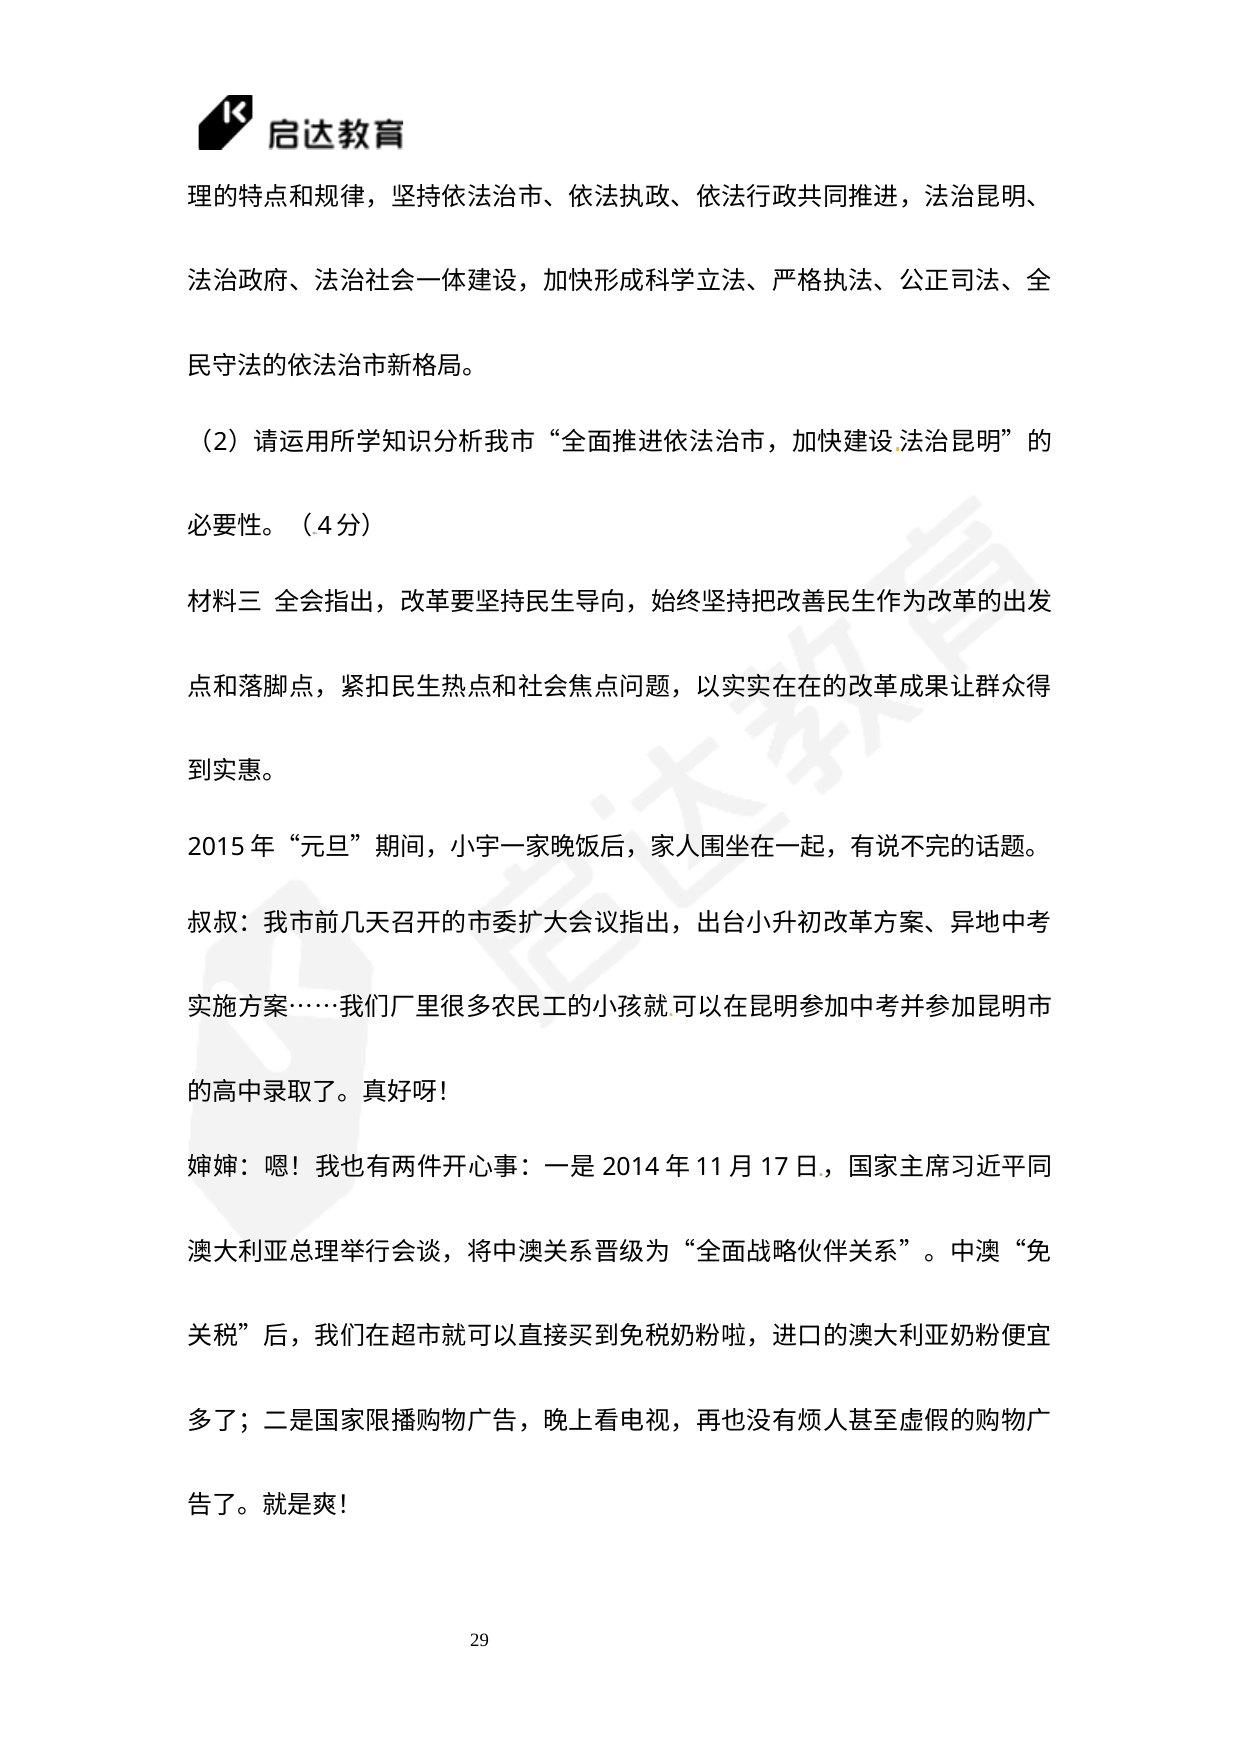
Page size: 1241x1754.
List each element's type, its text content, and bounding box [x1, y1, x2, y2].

text 材料三 全会指出，改革要坚持民生导向，始终坚持把改善民生作为改革的出发点和落脚点，紧扣民生热点和社会焦点问题，以实实在在的改革成果让群众得到实惠。 [187, 567, 1053, 801]
text 婶婶：嗯！我也有两件开心事：一是2014年11月17日，国家主席习近平同澳大利亚总理举行会谈，将中澳关系晋级为“全面战略伙伴关系”。中澳“免关税”后，我们在超市就可以直接买到免税奶粉啦，进口的澳大利亚奶粉便宜多了；二是国家限播购物广告，晚上看电视，再也没有烦人甚至虚假的购物广告了。就是爽！ [187, 1132, 1053, 1535]
text 叔叔：我市前几天召开的市委扩大会议指出，出台小升初改革方案、异地中考实施方案……我们厂里很多农民工的小孩就可以在昆明参加中考并参加昆明市的高中录取了。真好呀！ [187, 888, 1053, 1122]
text 材料二 全会提出，全面推进依法治市，加快建设法治昆明，要遵循省会城市治理的特点和规律，坚持依法治市、依法执政、依法行政共同推进，法治昆明、法治政府、法治社会一体建设，加快形成科学立法、严格执法、公正司法、全民守法的依法治市新格局。 [187, 162, 1053, 396]
text （2）请运用所学知识分析我市“全面推进依法治市，加快建设法治昆明”的必要性。（4分） [187, 407, 1053, 556]
picture [198, 95, 404, 150]
text 2015年“元旦”期间，小宇一家晚饭后，家人围坐在一起，有说不完的话题。 [187, 812, 1053, 877]
